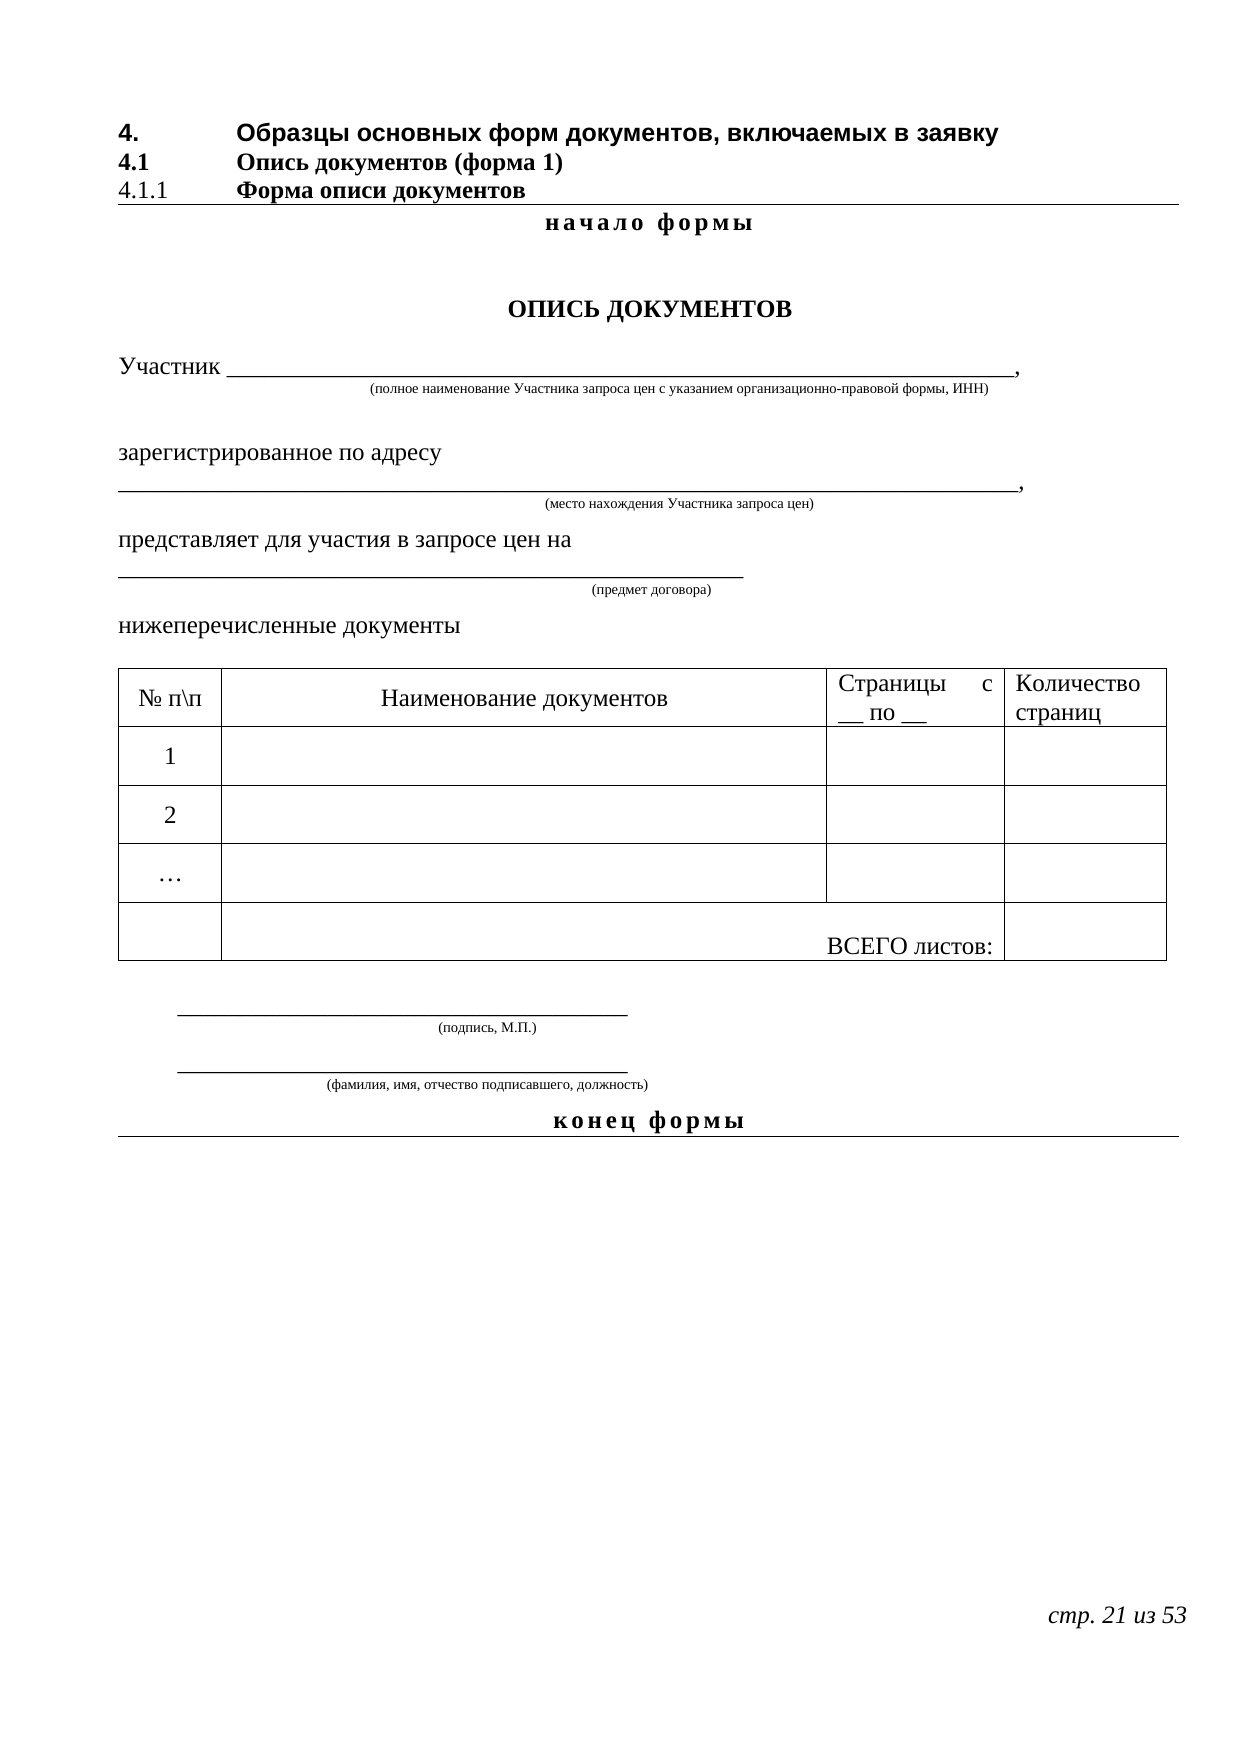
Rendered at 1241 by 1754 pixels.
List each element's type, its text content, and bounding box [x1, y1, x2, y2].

table_cell 2 [119, 786, 221, 843]
text (место нахождения Участника запроса цен) [118, 495, 1181, 524]
text ____________________________________ [118, 1047, 1181, 1076]
table_cell [119, 903, 221, 960]
text начало формы [118, 205, 1179, 236]
table_cell 1 [119, 727, 221, 784]
text зарегистрированное по адресу [118, 437, 1181, 466]
text (подпись, М.П.) [118, 1019, 797, 1047]
table_cell [1005, 727, 1166, 784]
table_cell [222, 786, 826, 843]
table_cell [222, 727, 826, 784]
subtitle Образцы основных форм документов, включаемых в заявку [118, 118, 1181, 147]
table_cell [827, 727, 1004, 784]
table_header Количество страниц [1005, 669, 1166, 726]
text __________________________________________________ [118, 552, 1181, 581]
text ОПИСЬ ДОКУМЕНТОВ [118, 294, 1181, 322]
text (полное наименование Участника запроса цен с указанием организационно-правовой формы, ИНН) [118, 380, 1181, 409]
text Участник _______________________________________________________________, [118, 351, 1181, 380]
text ____________________________________ [118, 990, 1181, 1019]
table_header Наименование документов [222, 669, 826, 726]
table_cell … [119, 844, 221, 902]
text конец формы [118, 1105, 1179, 1136]
text ________________________________________________________________________, [118, 466, 1181, 495]
text (предмет договора) [118, 581, 1181, 610]
table_header № п\п [119, 669, 221, 726]
table_cell [1005, 786, 1166, 843]
table_cell [827, 786, 1004, 843]
table_cell ВСЕГО листов: [222, 903, 1004, 960]
text (фамилия, имя, отчество подписавшего, должность) [118, 1076, 797, 1105]
list Форма описи документов [118, 176, 1181, 204]
table_cell [1005, 903, 1166, 960]
table_cell [1005, 844, 1166, 902]
text представляет для участия в запросе цен на [118, 524, 1181, 552]
text нижеперечисленные документы [118, 610, 1181, 639]
table_cell [827, 844, 1004, 902]
table_cell [222, 844, 826, 902]
table_header Страницы с __ по __ [827, 669, 1004, 726]
subtitle Опись документов (форма 1) [118, 147, 1181, 176]
